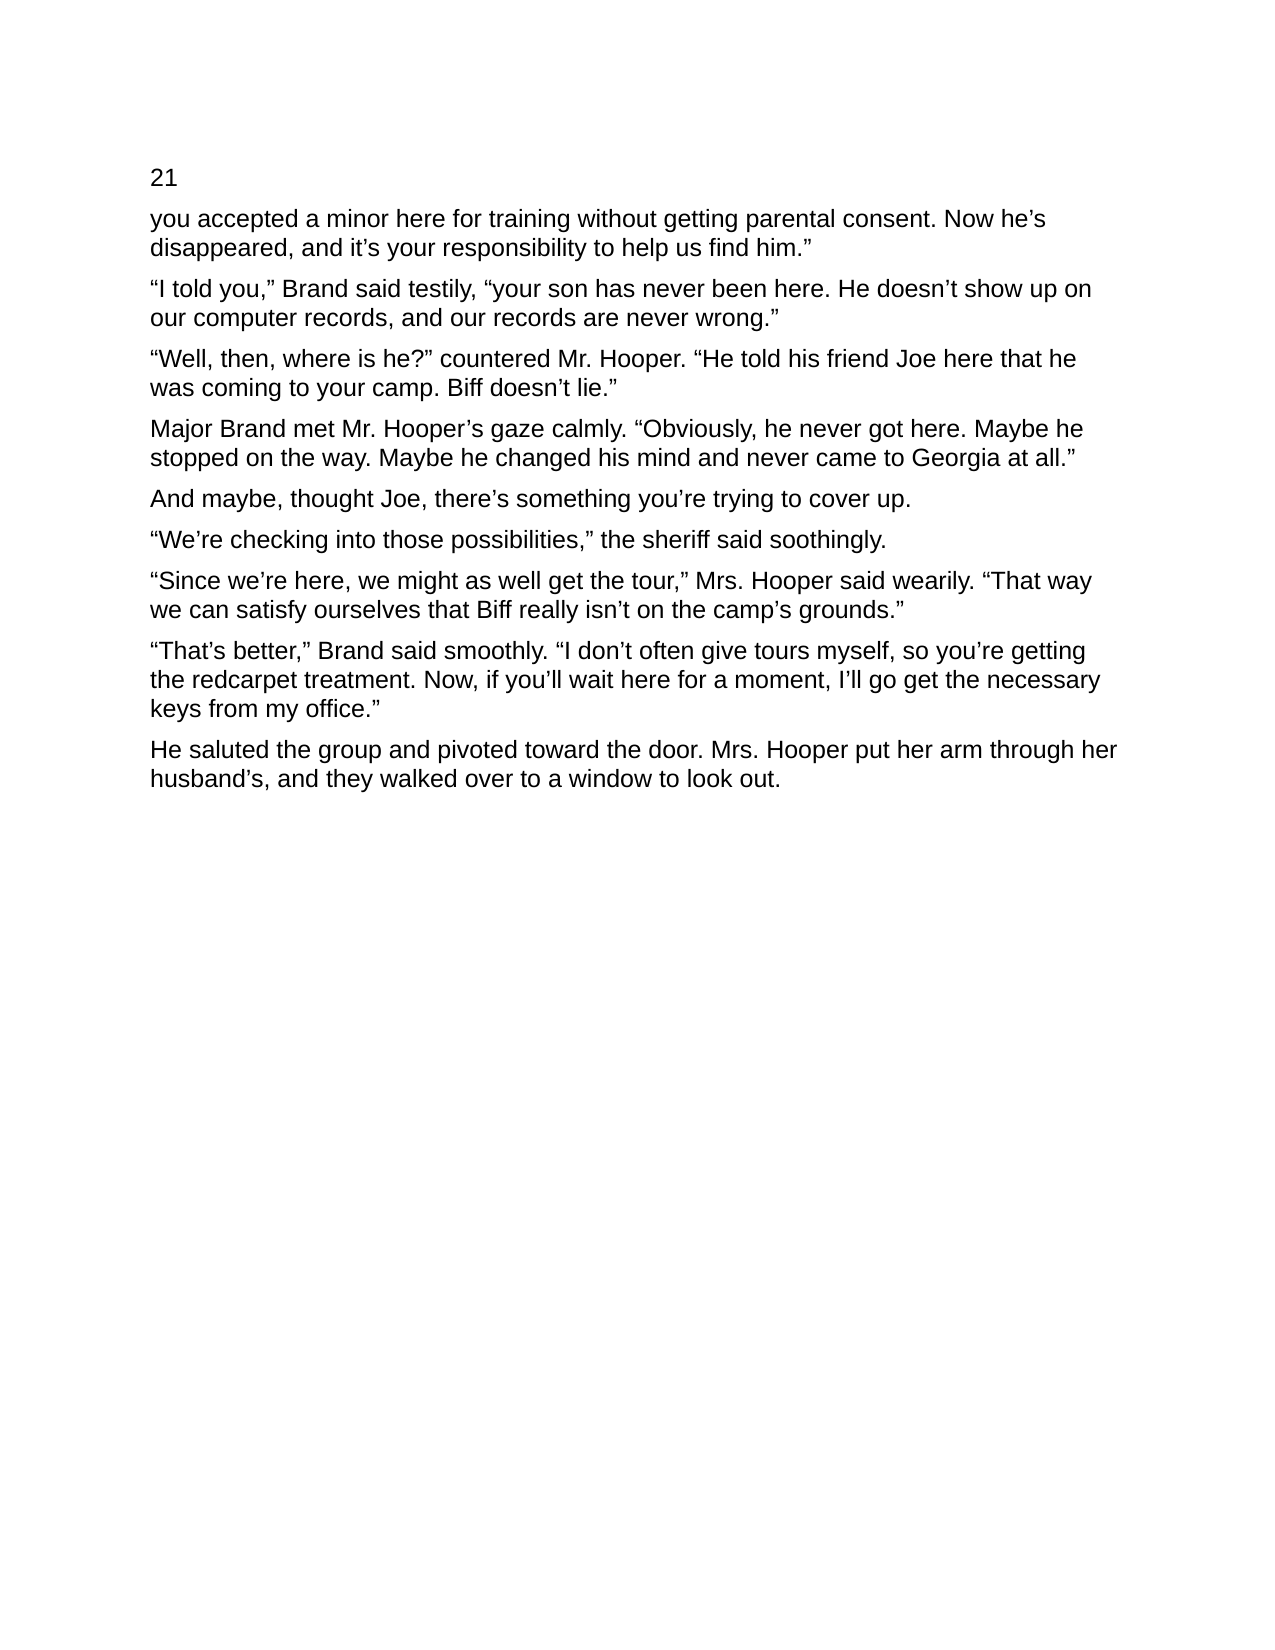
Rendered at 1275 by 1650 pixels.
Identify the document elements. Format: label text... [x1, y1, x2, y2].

text Major Brand met Mr. Hooper’s gaze calmly. “Obviously, he never got here. Maybe he stopped on the way. Maybe he changed his mind and never came to Georgia at all.” [150, 414, 1125, 471]
text you accepted a minor here for training without getting parental consent. Now he’s disappeared, and it’s your responsibility to help us find him.” [150, 204, 1125, 261]
text “Since we’re here, we might as well get the tour,” Mrs. Hooper said wearily. “That way we can satisfy ourselves that Biff really isn’t on the camp’s grounds.” [150, 566, 1125, 624]
text “That’s better,” Brand said smoothly. “I don’t often give tours myself, so you’re getting the redcarpet treatment. Now, if you’ll wait here for a moment, I’ll go get the necessary keys from my office.” [150, 636, 1125, 722]
text He saluted the group and pivoted toward the door. Mrs. Hooper put her arm through her husband’s, and they walked over to a window to look out. [150, 735, 1125, 792]
text 21 [150, 162, 1125, 191]
text “We’re checking into those possibilities,” the sheriff said soothingly. [150, 525, 1125, 554]
text “I told you,” Brand said testily, “your son has never been here. He doesn’t show up on our computer records, and our records are never wrong.” [150, 274, 1125, 331]
text “Well, then, where is he?” countered Mr. Hooper. “He told his friend Joe here that he was coming to your camp. Biff doesn’t lie.” [150, 344, 1125, 401]
text And maybe, thought Joe, there’s something you’re trying to cover up. [150, 484, 1125, 512]
